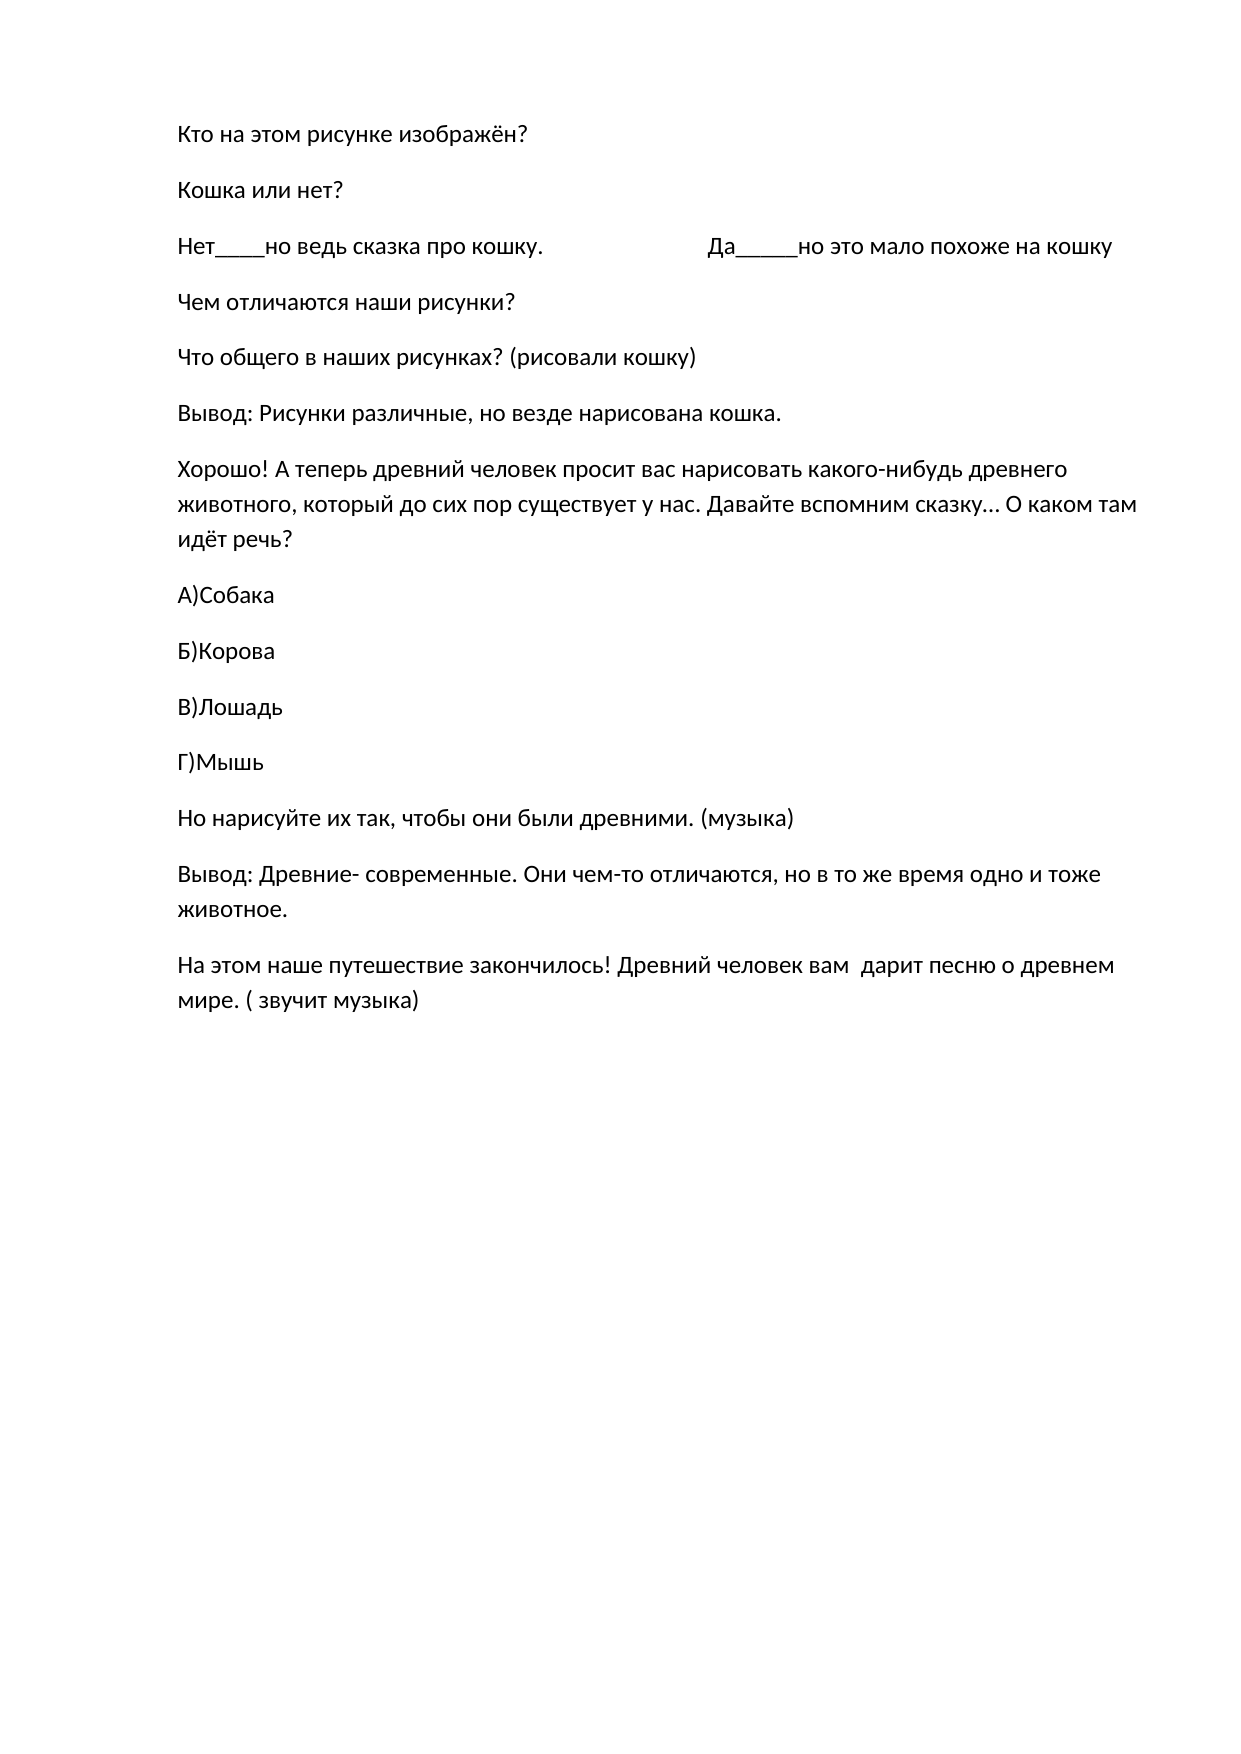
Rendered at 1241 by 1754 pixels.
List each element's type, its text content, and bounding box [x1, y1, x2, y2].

text Чем отличаются наши рисунки? [177, 286, 1152, 316]
text Вывод: Рисунки различные, но везде нарисована кошка. [177, 397, 1152, 428]
text Но нарисуйте их так, чтобы они были древними. (музыка) [177, 802, 1152, 833]
text На этом наше путешествие закончилось! Древний человек вам дарит песню о древнем мире. ( звучит музыка) [177, 949, 1152, 1014]
text Кошка или нет? [177, 174, 1152, 204]
text Г)Мышь [177, 746, 1152, 777]
text Кто на этом рисунке изображён? [177, 118, 1152, 149]
text Хорошо! А теперь древний человек просит вас нарисовать какого-нибудь древнего животного, который до сих пор существует у нас. Давайте вспомним сказку… О каком там идёт речь? [177, 453, 1152, 554]
text Нет____но ведь сказка про кошку. Да_____но это мало похоже на кошку [177, 230, 1152, 260]
text А)Собака [177, 579, 1152, 609]
text Б)Корова [177, 635, 1152, 665]
text Что общего в наших рисунках? (рисовали кошку) [177, 341, 1152, 372]
text В)Лошадь [177, 691, 1152, 721]
text Вывод: Древние- современные. Они чем-то отличаются, но в то же время одно и тоже животное. [177, 858, 1152, 924]
